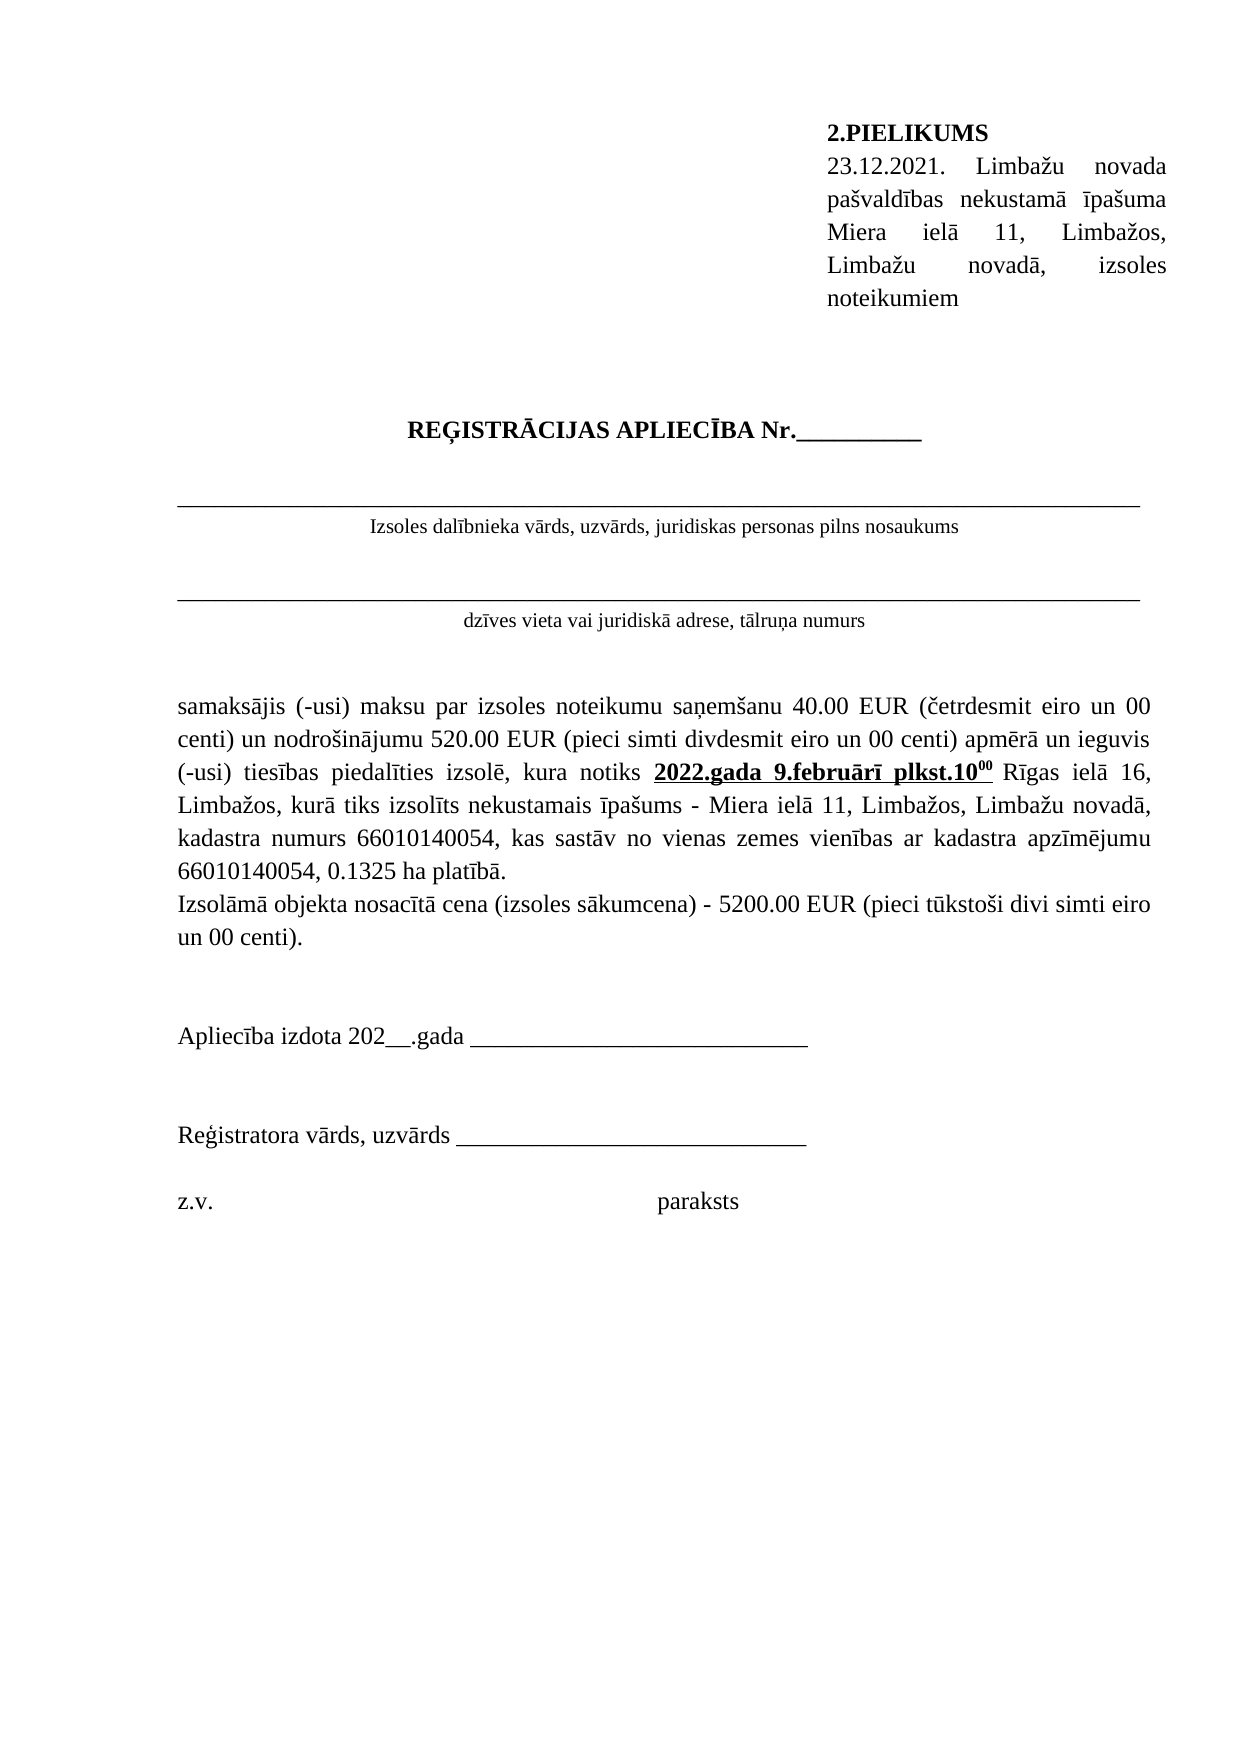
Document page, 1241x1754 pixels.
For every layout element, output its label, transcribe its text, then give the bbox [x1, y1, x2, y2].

text Reģistratora vārds, uzvārds ____________________________ [177, 1120, 1152, 1149]
text Izsoles dalībnieka vārds, uzvārds, juridiskas personas pilns nosaukums [177, 514, 1152, 538]
text 23.12.2021. Limbažu novada pašvaldības nekustamā īpašuma Miera ielā 11, Limbažos, Limbažu novadā, izsoles noteikumiem [827, 151, 1166, 312]
text samaksājis (-usi) maksu par izsoles noteikumu saņemšanu 40.00 EUR (četrdesmit eiro un 00 centi) un nodrošinājumu 520.00 EUR (pieci simti divdesmit eiro un 00 centi) apmērā un ieguvis (-usi) tiesības piedalīties izsolē, kura notiks 2022.gada 9.februārī plkst.1000 Rīgas ielā 16, Limbažos, kurā tiks izsolīts nekustamais īpašums - Miera ielā 11, Limbažos, Limbažu novadā, kadastra numurs 66010140054, kas sastāv no vienas zemes vienības ar kadastra apzīmējumu 66010140054, 0.1325 ha platībā. [177, 691, 1152, 885]
text z.v. paraksts [177, 1186, 1152, 1215]
text dzīves vieta vai juridiskā adrese, tālruņa numurs [177, 608, 1152, 632]
text Apliecība izdota 202__.gada ___________________________ [177, 1021, 1152, 1050]
text _____________________________________________________________________________ [177, 481, 1152, 510]
text REĢISTRĀCIJAS APLIECĪBA Nr.__________ [177, 415, 1152, 444]
text _____________________________________________________________________________ [177, 575, 1152, 604]
text 2.pielikums [827, 118, 1152, 147]
text Izsolāmā objekta nosacītā cena (izsoles sākumcena) - 5200.00 EUR (pieci tūkstoši divi simti eiro un 00 centi). [177, 889, 1152, 951]
